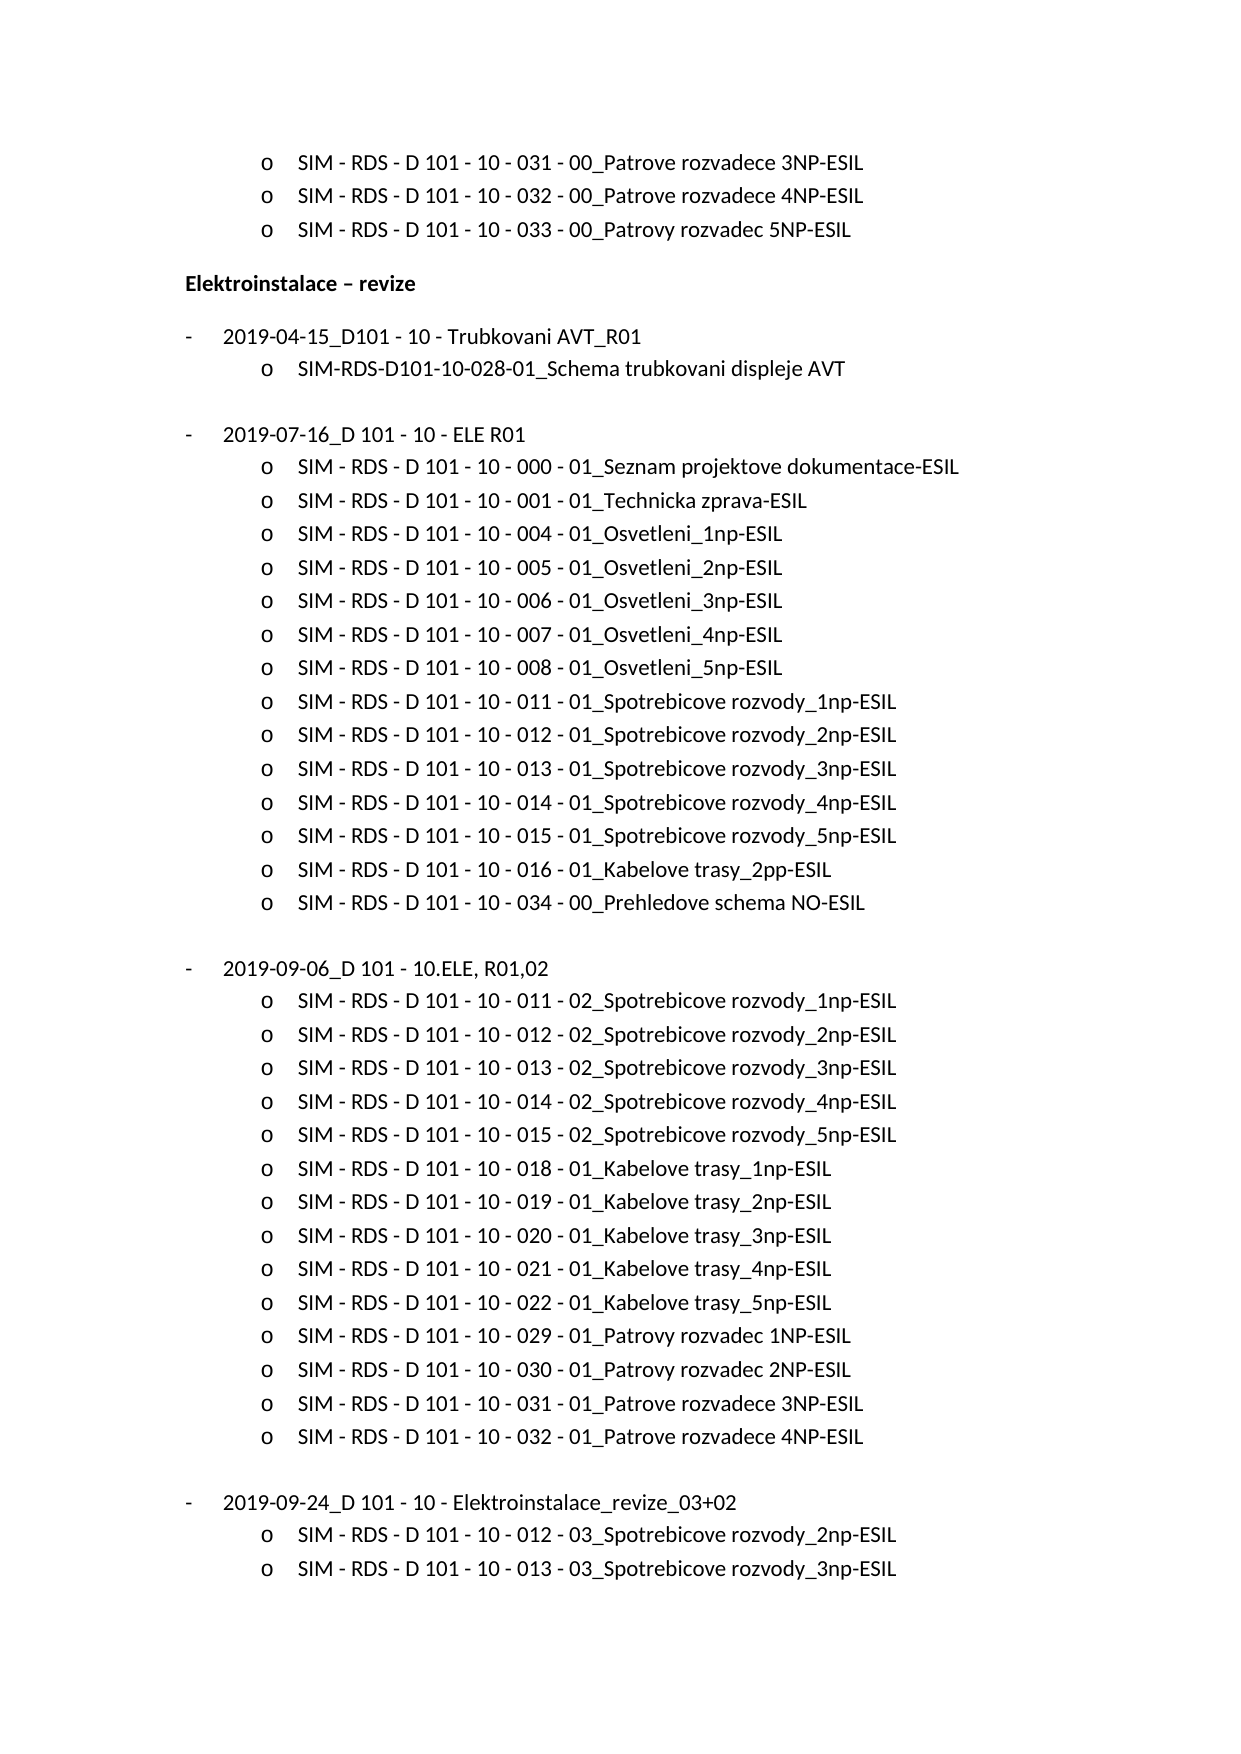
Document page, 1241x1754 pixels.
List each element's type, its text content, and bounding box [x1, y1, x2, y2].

list SIM - RDS - D 101 - 10 - 022 - 01_Kabelove trasy_5np-ESIL [260, 1288, 1093, 1317]
list SIM - RDS - D 101 - 10 - 033 - 00_Patrovy rozvadec 5NP-ESIL [260, 215, 1093, 244]
list 2019-04-15_D101 - 10 - Trubkovani AVT_R01 [185, 322, 1093, 350]
list SIM - RDS - D 101 - 10 - 034 - 00_Prehledove schema NO-ESIL [260, 888, 1093, 917]
list SIM - RDS - D 101 - 10 - 004 - 01_Osvetleni_1np-ESIL [260, 519, 1093, 548]
list SIM - RDS - D 101 - 10 - 012 - 02_Spotrebicove rozvody_2np-ESIL [260, 1020, 1093, 1049]
text Elektroinstalace – revize [148, 269, 1093, 297]
list SIM-RDS-D101-10-028-01_Schema trubkovani displeje AVT [260, 354, 1093, 383]
list 2019-09-06_D 101 - 10.ELE, R01,02 [185, 954, 1093, 982]
list SIM - RDS - D 101 - 10 - 019 - 01_Kabelove trasy_2np-ESIL [260, 1187, 1093, 1217]
list SIM - RDS - D 101 - 10 - 006 - 01_Osvetleni_3np-ESIL [260, 586, 1093, 616]
list SIM - RDS - D 101 - 10 - 032 - 00_Patrove rozvadece 4NP-ESIL [260, 181, 1093, 210]
list SIM - RDS - D 101 - 10 - 013 - 03_Spotrebicove rozvody_3np-ESIL [260, 1554, 1093, 1583]
list SIM - RDS - D 101 - 10 - 007 - 01_Osvetleni_4np-ESIL [260, 620, 1093, 649]
list SIM - RDS - D 101 - 10 - 018 - 01_Kabelove trasy_1np-ESIL [260, 1154, 1093, 1183]
list SIM - RDS - D 101 - 10 - 029 - 01_Patrovy rozvadec 1NP-ESIL [260, 1322, 1093, 1351]
list SIM - RDS - D 101 - 10 - 032 - 01_Patrove rozvadece 4NP-ESIL [260, 1422, 1093, 1451]
list SIM - RDS - D 101 - 10 - 008 - 01_Osvetleni_5np-ESIL [260, 653, 1093, 683]
list SIM - RDS - D 101 - 10 - 020 - 01_Kabelove trasy_3np-ESIL [260, 1221, 1093, 1250]
list SIM - RDS - D 101 - 10 - 011 - 02_Spotrebicove rozvody_1np-ESIL [260, 986, 1093, 1015]
list 2019-07-16_D 101 - 10 - ELE R01 [185, 420, 1093, 448]
list SIM - RDS - D 101 - 10 - 015 - 02_Spotrebicove rozvody_5np-ESIL [260, 1120, 1093, 1149]
list SIM - RDS - D 101 - 10 - 000 - 01_Seznam projektove dokumentace-ESIL [260, 452, 1093, 481]
list 2019-09-24_D 101 - 10 - Elektroinstalace_revize_03+02 [185, 1488, 1093, 1516]
list SIM - RDS - D 101 - 10 - 005 - 01_Osvetleni_2np-ESIL [260, 553, 1093, 582]
list SIM - RDS - D 101 - 10 - 012 - 03_Spotrebicove rozvody_2np-ESIL [260, 1520, 1093, 1549]
list SIM - RDS - D 101 - 10 - 012 - 01_Spotrebicove rozvody_2np-ESIL [260, 721, 1093, 750]
list SIM - RDS - D 101 - 10 - 031 - 01_Patrove rozvadece 3NP-ESIL [260, 1389, 1093, 1418]
list SIM - RDS - D 101 - 10 - 011 - 01_Spotrebicove rozvody_1np-ESIL [260, 687, 1093, 716]
list SIM - RDS - D 101 - 10 - 016 - 01_Kabelove trasy_2pp-ESIL [260, 855, 1093, 884]
list SIM - RDS - D 101 - 10 - 001 - 01_Technicka zprava-ESIL [260, 486, 1093, 515]
list SIM - RDS - D 101 - 10 - 014 - 02_Spotrebicove rozvody_4np-ESIL [260, 1087, 1093, 1116]
list SIM - RDS - D 101 - 10 - 030 - 01_Patrovy rozvadec 2NP-ESIL [260, 1355, 1093, 1384]
list SIM - RDS - D 101 - 10 - 021 - 01_Kabelove trasy_4np-ESIL [260, 1254, 1093, 1284]
list SIM - RDS - D 101 - 10 - 031 - 00_Patrove rozvadece 3NP-ESIL [260, 148, 1093, 177]
list SIM - RDS - D 101 - 10 - 013 - 01_Spotrebicove rozvody_3np-ESIL [260, 754, 1093, 783]
list SIM - RDS - D 101 - 10 - 013 - 02_Spotrebicove rozvody_3np-ESIL [260, 1053, 1093, 1082]
list SIM - RDS - D 101 - 10 - 014 - 01_Spotrebicove rozvody_4np-ESIL [260, 788, 1093, 817]
list SIM - RDS - D 101 - 10 - 015 - 01_Spotrebicove rozvody_5np-ESIL [260, 821, 1093, 850]
